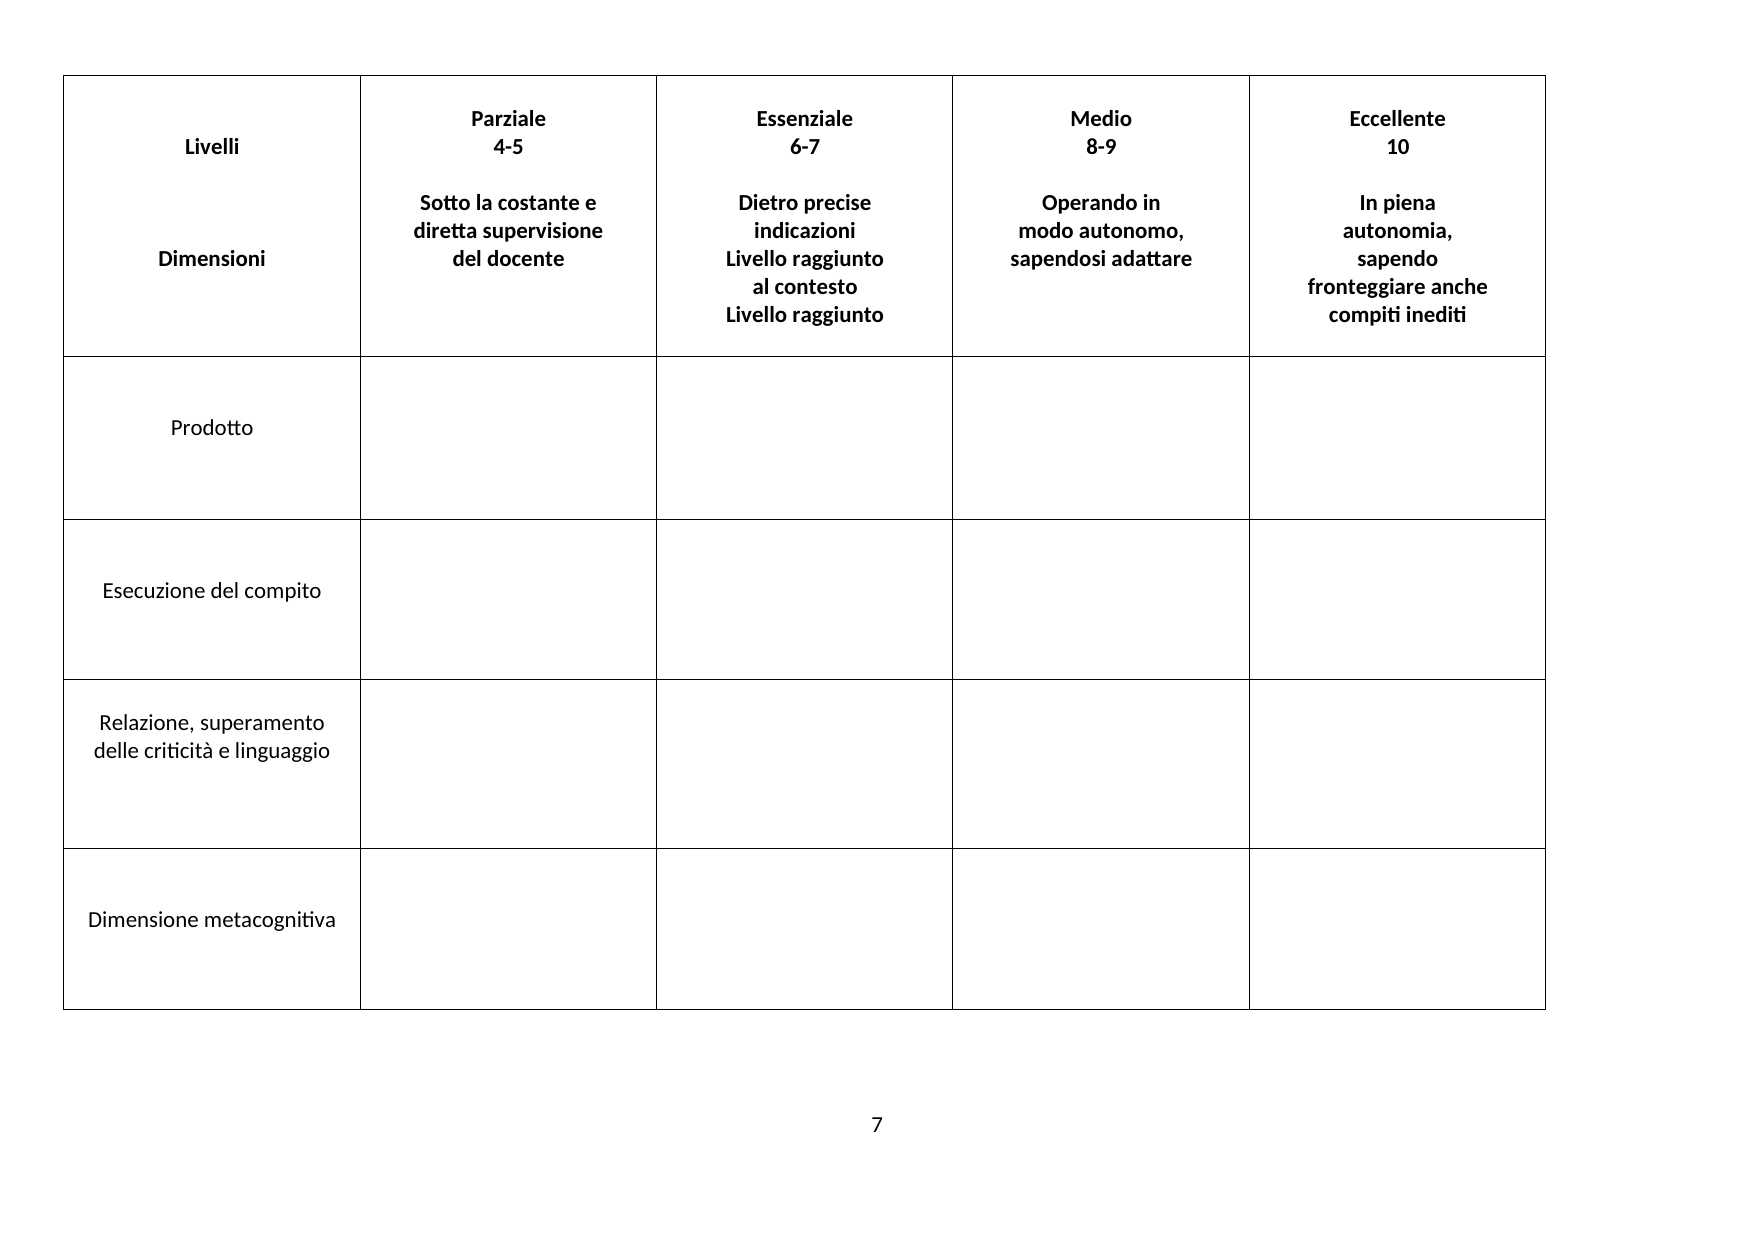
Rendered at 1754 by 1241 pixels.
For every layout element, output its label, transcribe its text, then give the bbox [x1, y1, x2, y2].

table_cell Dimensione metacognitiva [64, 849, 360, 1008]
table_cell [657, 520, 952, 679]
table_header Livelli Dimensioni [64, 76, 360, 356]
table_cell [361, 680, 656, 848]
table_header Medio 8-9 Operando in modo autonomo, sapendosi adattare [953, 76, 1249, 356]
table_cell [953, 357, 1249, 519]
table_cell [953, 849, 1249, 1008]
table_cell [1250, 520, 1545, 679]
table_cell [657, 849, 952, 1008]
table_cell [657, 357, 952, 519]
table_cell [361, 849, 656, 1008]
table_cell [1250, 849, 1545, 1008]
table_cell Prodotto [64, 357, 360, 519]
table_cell [657, 680, 952, 848]
table_cell Relazione, superamento delle criticità e linguaggio [64, 680, 360, 848]
table_header Essenziale 6-7 Dietro precise indicazioni Livello raggiunto al contesto Livello raggiunto [657, 76, 952, 356]
table_cell [953, 680, 1249, 848]
table_cell Esecuzione del compito [64, 520, 360, 679]
table_cell [1250, 680, 1545, 848]
table_cell [361, 520, 656, 679]
table_cell [953, 520, 1249, 679]
table_header Parziale 4-5 Sotto la costante e diretta supervisione del docente [361, 76, 656, 356]
table_cell [361, 357, 656, 519]
table_cell [1250, 357, 1545, 519]
